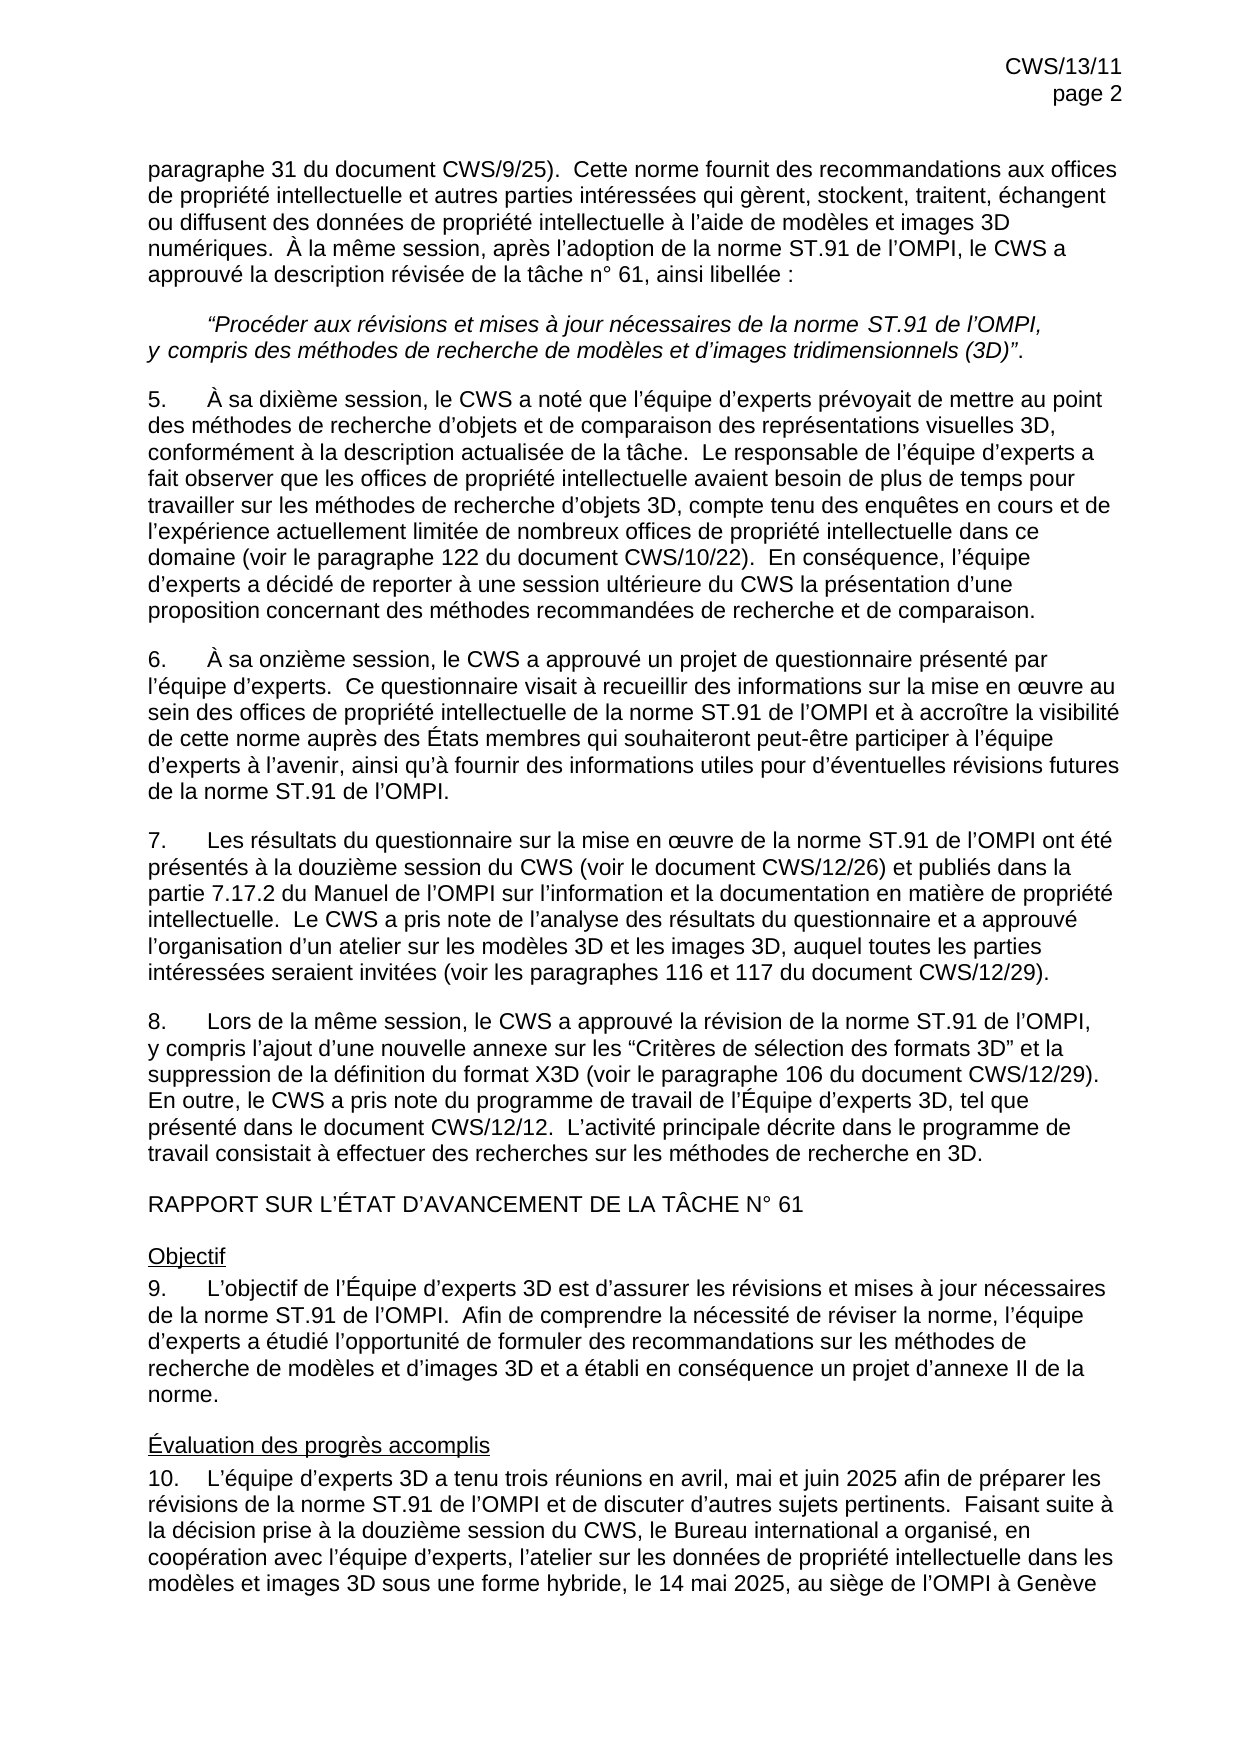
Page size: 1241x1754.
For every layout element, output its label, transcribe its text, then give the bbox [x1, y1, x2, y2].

text Lors de la même session, le CWS a approuvé la révision de la norme ST.91 de l’OMPI, y compris l’ajout d’une nouvelle annexe sur les “Critères de sélection des formats 3D” et la suppression de la définition du format X3D (voir le paragraphe 106 du document CWS/12/29). En outre, le CWS a pris note du programme de travail de l’Équipe d’experts 3D, tel que présenté dans le document CWS/12/12. L’activité principale décrite dans le programme de travail consistait à effectuer des recherches sur les méthodes de recherche en 3D. [148, 1008, 1122, 1166]
text À sa onzième session, le CWS a approuvé un projet de questionnaire présenté par l’équipe d’experts. Ce questionnaire visait à recueillir des informations sur la mise en œuvre au sein des offices de propriété intellectuelle de la norme ST.91 de l’OMPI et à accroître la visibilité de cette norme auprès des États membres qui souhaiteront peut-être participer à l’équipe d’experts à l’avenir, ainsi qu’à fournir des informations utiles pour d’éventuelles révisions futures de la norme ST.91 de l’OMPI. [148, 646, 1122, 804]
subtitle Objectif [148, 1243, 1122, 1269]
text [148, 156, 1122, 288]
subtitle Rapport sur l’état d’avancement de la tâche n° 61 [148, 1191, 1122, 1218]
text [148, 1465, 1122, 1597]
list “Procéder aux révisions et mises à jour nécessaires de la norme ST.91 de l’OMPI, y compris des méthodes de recherche de modèles et d’images tridimensionnels (3D)”. [148, 311, 1122, 363]
text L’objectif de l’Équipe d’experts 3D est d’assurer les révisions et mises à jour nécessaires de la norme ST.91 de l’OMPI. Afin de comprendre la nécessité de réviser la norme, l’équipe d’experts a étudié l’opportunité de formuler des recommandations sur les méthodes de recherche de modèles et d’images 3D et a établi en conséquence un projet d’annexe II de la norme. [148, 1275, 1122, 1407]
text À sa dixième session, le CWS a noté que l’équipe d’experts prévoyait de mettre au point des méthodes de recherche d’objets et de comparaison des représentations visuelles 3D, conformément à la description actualisée de la tâche. Le responsable de l’équipe d’experts a fait observer que les offices de propriété intellectuelle avaient besoin de plus de temps pour travailler sur les méthodes de recherche d’objets 3D, compte tenu des enquêtes en cours et de l’expérience actuellement limitée de nombreux offices de propriété intellectuelle dans ce domaine (voir le paragraphe 122 du document CWS/10/22). En conséquence, l’équipe d’experts a décidé de reporter à une session ultérieure du CWS la présentation d’une proposition concernant des méthodes recommandées de recherche et de comparaison. [148, 386, 1122, 623]
text Les résultats du questionnaire sur la mise en œuvre de la norme ST.91 de l’OMPI ont été présentés à la douzième session du CWS (voir le document CWS/12/26) et publiés dans la partie 7.17.2 du Manuel de l’OMPI sur l’information et la documentation en matière de propriété intellectuelle. Le CWS a pris note de l’analyse des résultats du questionnaire et a approuvé l’organisation d’un atelier sur les modèles 3D et les images 3D, auquel toutes les parties intéressées seraient invitées (voir les paragraphes 116 et 117 du document CWS/12/29). [148, 827, 1122, 985]
subtitle Évaluation des progrès accomplis [148, 1432, 1122, 1458]
